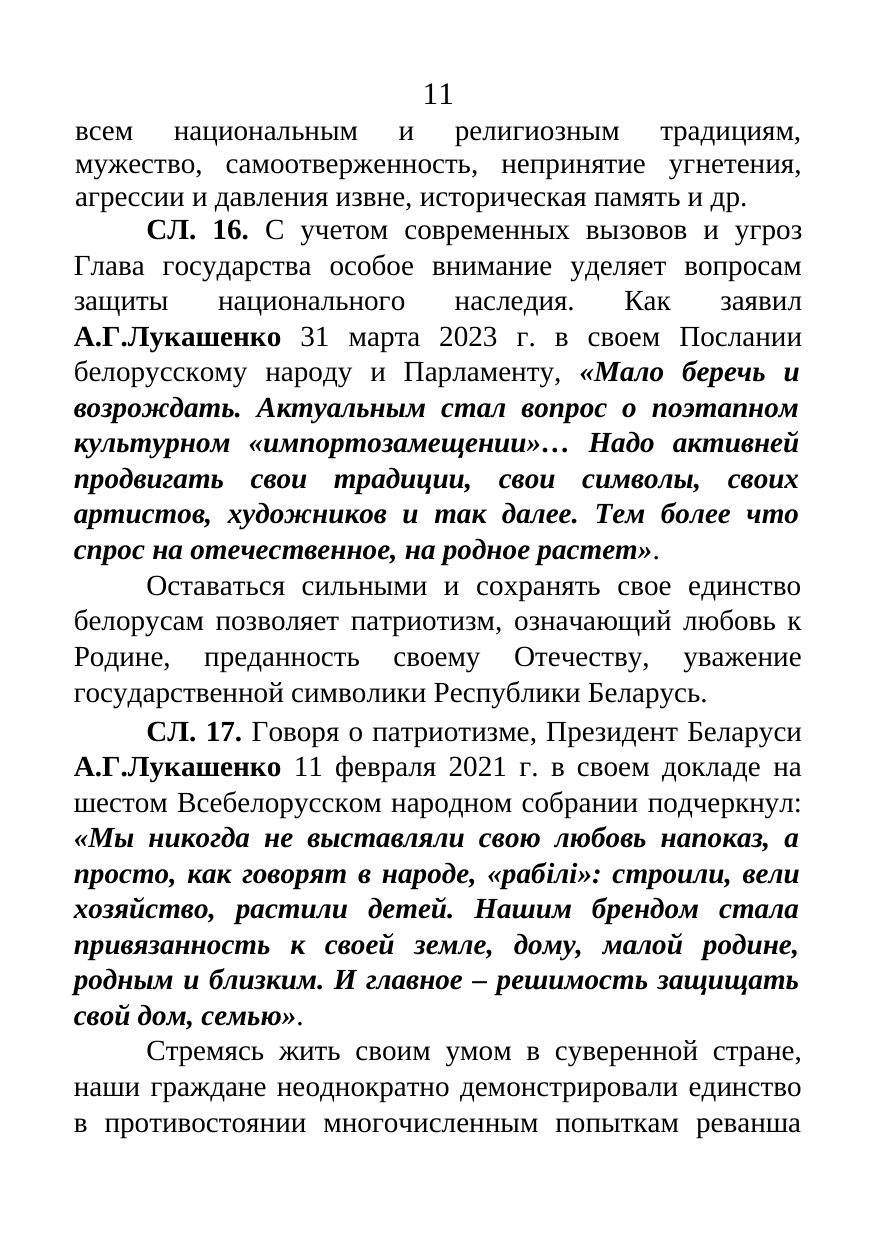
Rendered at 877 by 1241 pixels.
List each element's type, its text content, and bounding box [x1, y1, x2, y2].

text Оставаться сильными и сохранять свое единство белорусам позволяет патриотизм, означающий любовь к Родине, преданность своему Отечеству, уважение государственной символики Республики Беларусь. [73, 568, 802, 709]
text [73, 1033, 802, 1139]
text СЛ. 16. С учетом современных вызовов и угроз Глава государства особое внимание уделяет вопросам защиты национального наследия. Как заявил А.Г.Лукашенко 31 марта 2023 г. в своем Послании белорусскому народу и Парламенту, «Мало беречь и возрождать. Актуальным стал вопрос о поэтапном культурном «импортозамещении»… Надо активней продвигать свои традиции, свои символы, своих артистов, художников и так далее. Тем более что спрос на отечественное, на родное растет». [73, 212, 802, 566]
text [75, 114, 802, 212]
text СЛ. 17. Говоря о патриотизме, Президент Беларуси А.Г.Лукашенко 11 февраля 2021 г. в своем докладе на шестом Всебелорусском народном собрании подчеркнул: «Мы никогда не выставляли свою любовь напоказ, а просто, как говорят в народе, «рабiлi»: строили, вели хозяйство, растили детей. Нашим брендом стала привязанность к своей земле, дому, малой родине, родным и близким. И главное – решимость защищать свой дом, семью». [73, 714, 802, 1031]
